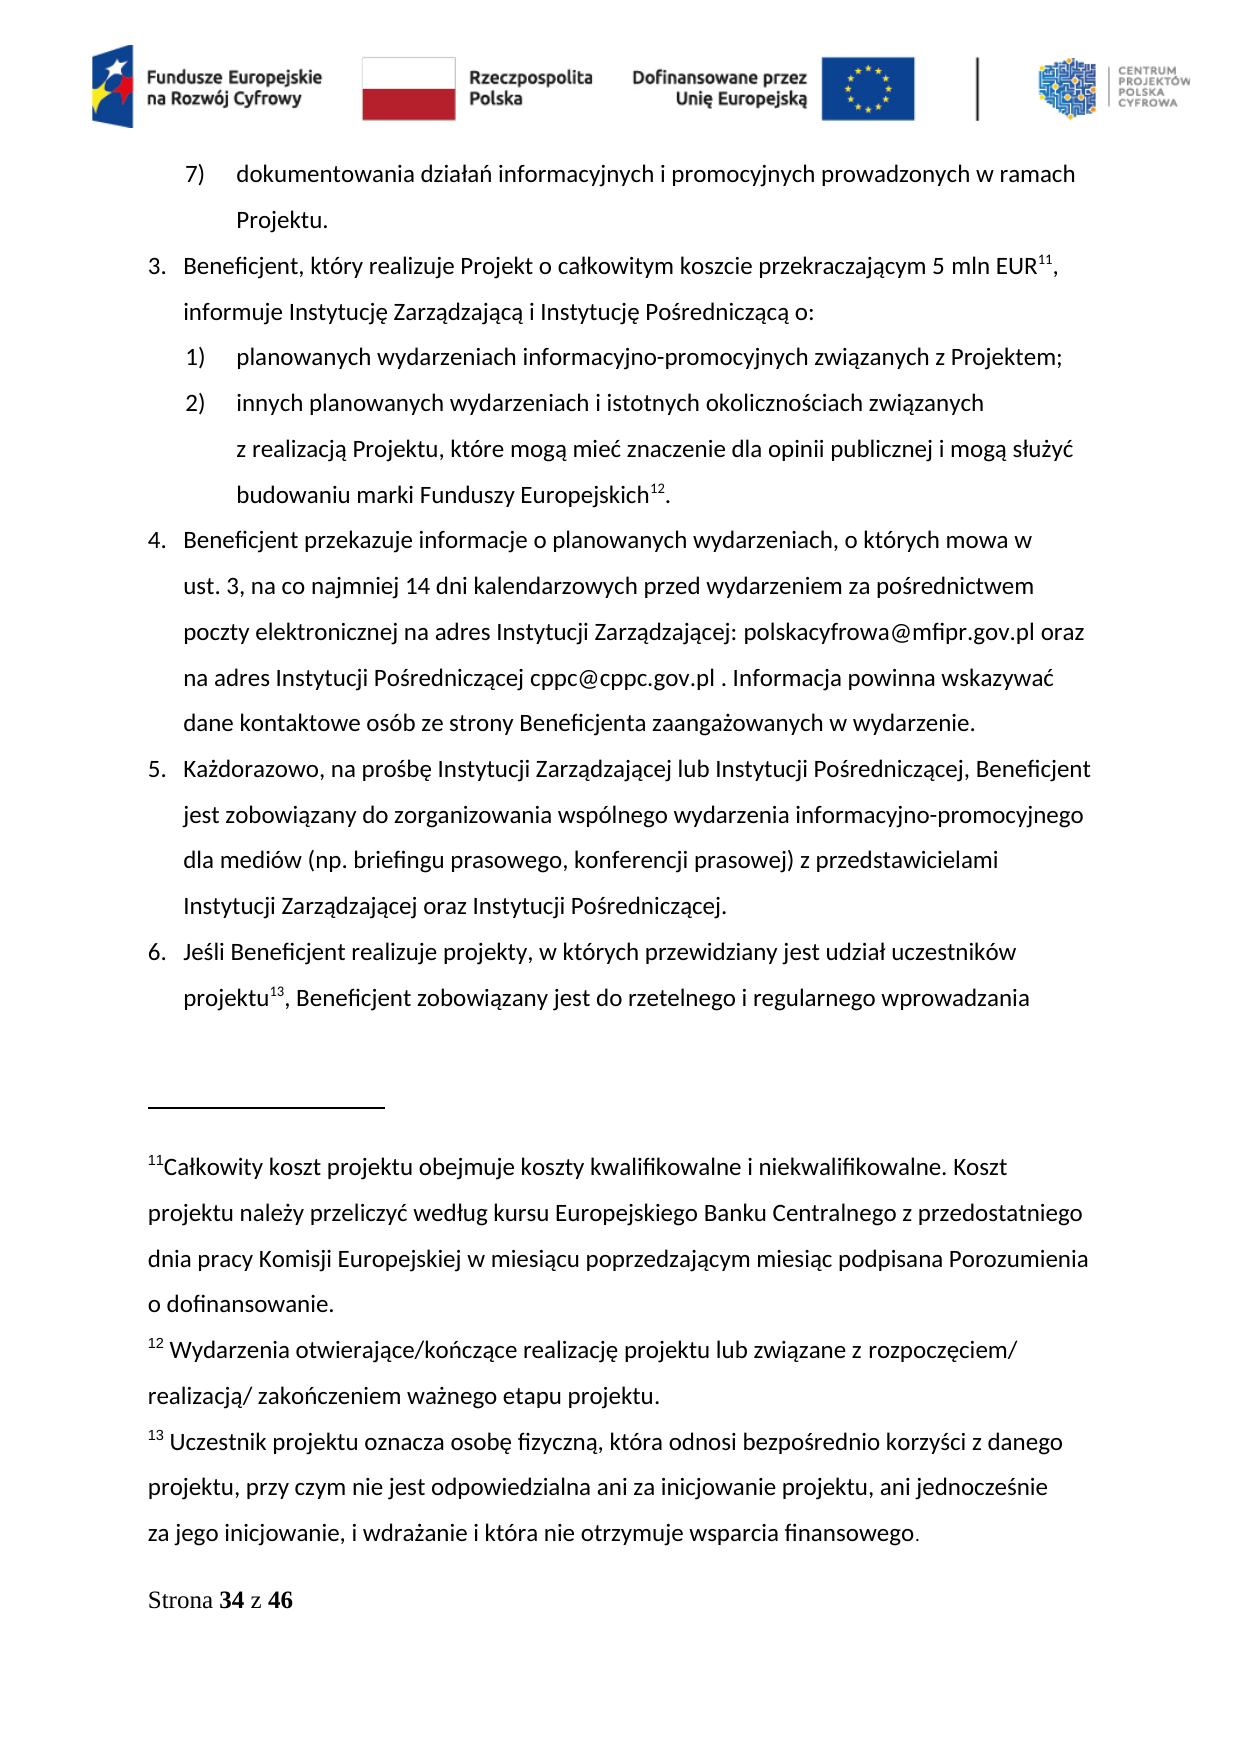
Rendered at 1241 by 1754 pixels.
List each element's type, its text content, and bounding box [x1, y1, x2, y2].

picture [92, 45, 1191, 128]
list planowanych wydarzeniach informacyjno-promocyjnych związanych z Projektem; [185, 342, 1093, 372]
list Beneficjent przekazuje informacje o planowanych wydarzeniach, o których mowa w ust. 3, na co najmniej 14 dni kalendarzowych przed wydarzeniem za pośrednictwem poczty elektronicznej na adres Instytucji Zarządzającej: polskacyfrowa@mfipr.gov.pl oraz na adres Instytucji Pośredniczącej cppc@cppc.gov.pl . Informacja powinna wskazywać dane kontaktowe osób ze strony Beneficjenta zaangażowanych w wydarzenie. [148, 524, 1093, 738]
list innych planowanych wydarzeniach i istotnych okolicznościach związanych z realizacją Projektu, które mogą mieć znaczenie dla opinii publicznej i mogą służyć budowaniu marki Funduszy Europejskich. [185, 387, 1093, 509]
list dokumentowania działań informacyjnych i promocyjnych prowadzonych w ramach Projektu. [185, 159, 1093, 235]
list Jeśli Beneficjent realizuje projekty, w których przewidziany jest udział uczestników projektu, Beneficjent zobowiązany jest do rzetelnego i regularnego wprowadzania aktualnych danych do wyszukiwarki wsparcia dla potencjalnych beneficjentów i uczestników projektów, dostępnej na Portalu Funduszy Europejskich. [148, 936, 1093, 1012]
list Beneficjent, który realizuje Projekt o całkowitym koszcie przekraczającym 5 mln EUR, informuje Instytucję Zarządzającą i Instytucję Pośredniczącą o: [148, 250, 1093, 326]
list Każdorazowo, na prośbę Instytucji Zarządzającej lub Instytucji Pośredniczącej, Beneficjent jest zobowiązany do zorganizowania wspólnego wydarzenia informacyjno-promocyjnego dla mediów (np. briefingu prasowego, konferencji prasowej) z przedstawicielami Instytucji Zarządzającej oraz Instytucji Pośredniczącej. [148, 753, 1093, 921]
